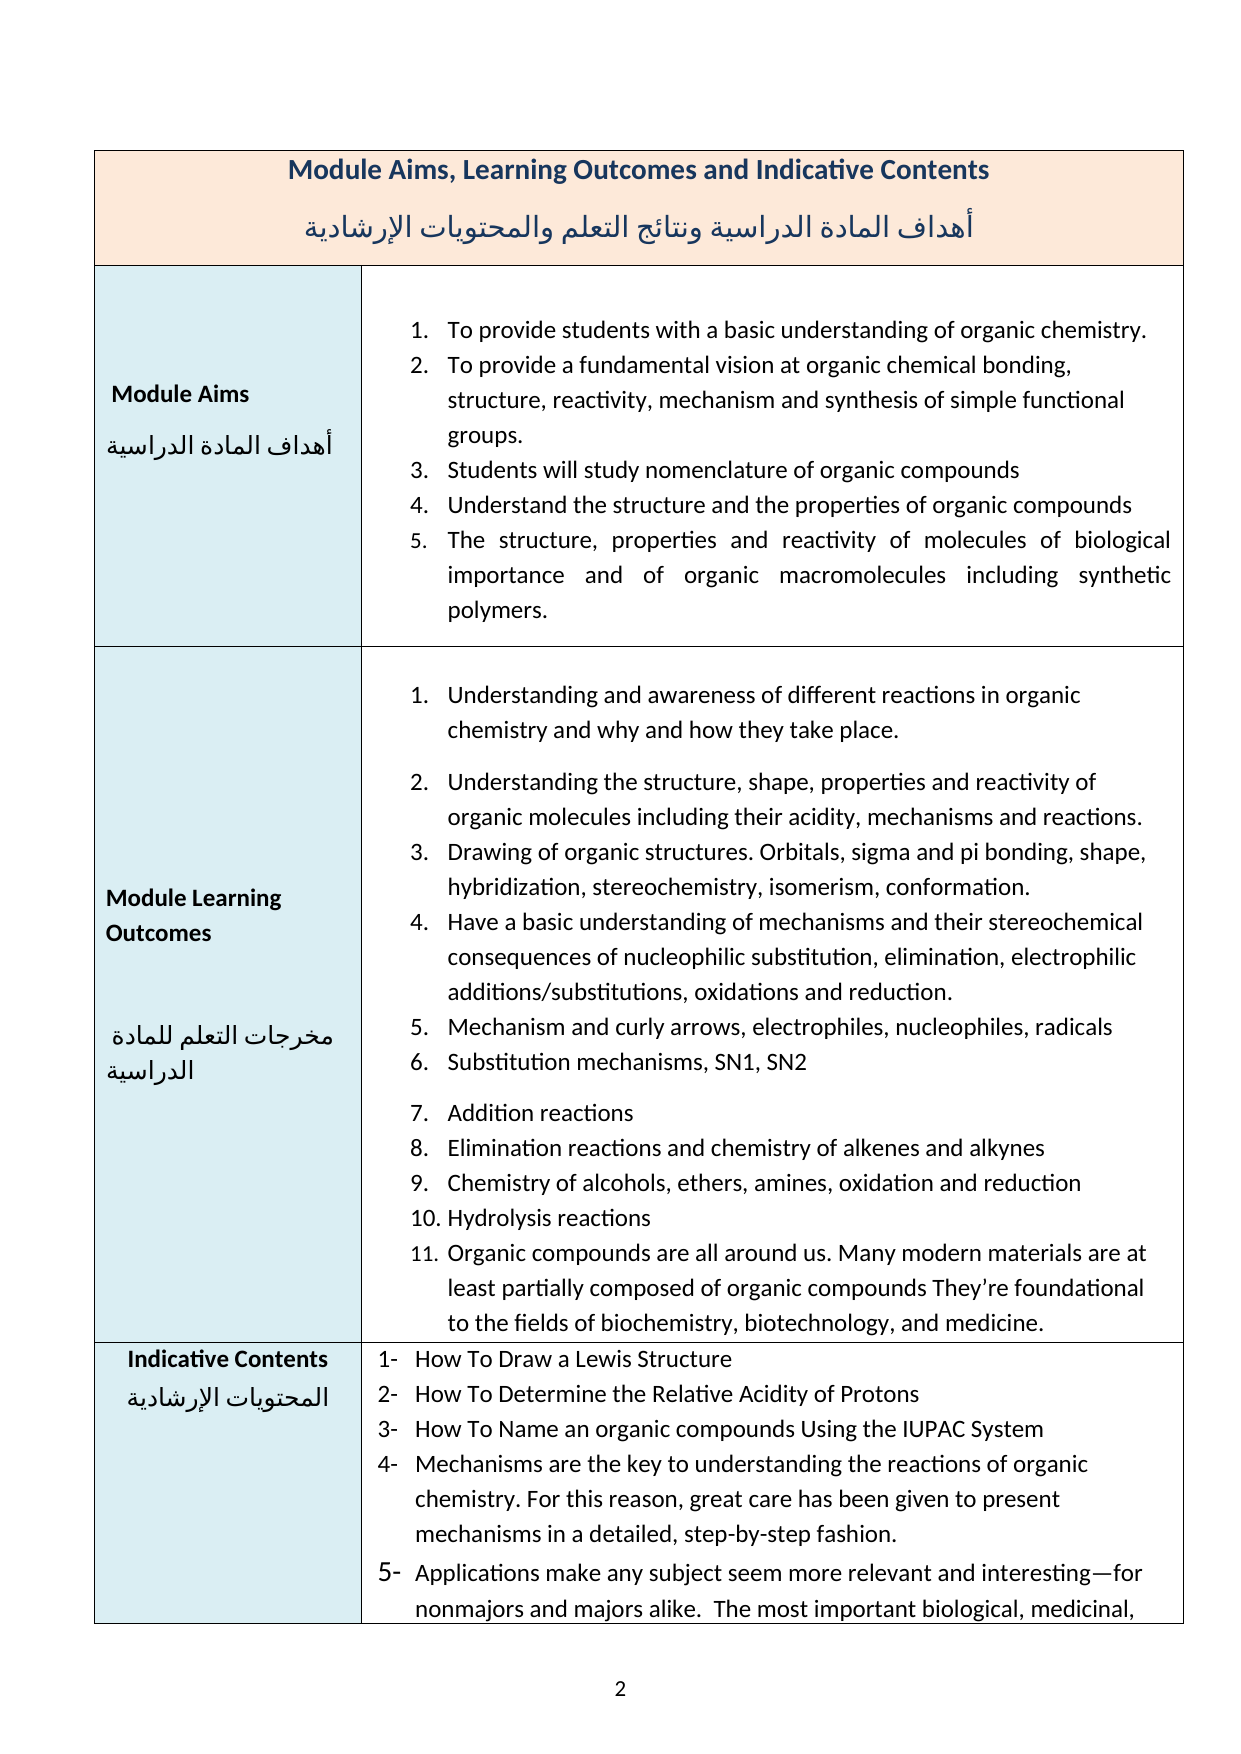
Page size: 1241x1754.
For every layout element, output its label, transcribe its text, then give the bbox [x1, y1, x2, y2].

table_cell To provide students with a basic understanding of organic chemistry. To provide a fundamental vision at organic chemical bonding, structure, reactivity, mechanism and synthesis of simple functional groups. Students will study nomenclature of organic compounds Understand the structure and the properties of organic compounds The structure, properties and reactivity of molecules of biological importance and of organic macromolecules including synthetic polymers. [362, 266, 1183, 646]
table_cell Module Aims أهداف المادة الدراسية [95, 266, 361, 646]
table_header Module Aims, Learning Outcomes and Indicative Contents أهداف المادة الدراسية ونتائج التعلم والمحتويات الإرشادية [95, 151, 1183, 265]
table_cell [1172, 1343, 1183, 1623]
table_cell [95, 1343, 361, 1623]
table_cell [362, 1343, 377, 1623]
table_cell Understanding and awareness of different reactions in organic chemistry and why and how they take place. Understanding the structure, shape, properties and reactivity of organic molecules including their acidity, mechanisms and reactions. Drawing of organic structures. Orbitals, sigma and pi bonding, shape, hybridization, stereochemistry, isomerism, conformation. Have a basic understanding of mechanisms and their stereochemical consequences of nucleophilic substitution, elimination, electrophilic additions/substitutions, oxidations and reduction. Mechanism and curly arrows, electrophiles, nucleophiles, radicals Substitution mechanisms, SN1, SN2 Addition reactions Elimination reactions and chemistry of alkenes and alkynes Chemistry of alcohols, ethers, amines, oxidation and reduction Hydrolysis reactions Organic compounds are all around us. Many modern materials are at least partially composed of organic compounds They’re foundational to the fields of biochemistry, biotechnology, and medicine. [362, 647, 1183, 1342]
table_cell Module Learning Outcomes مخرجات التعلم للمادة الدراسية [95, 647, 361, 1342]
